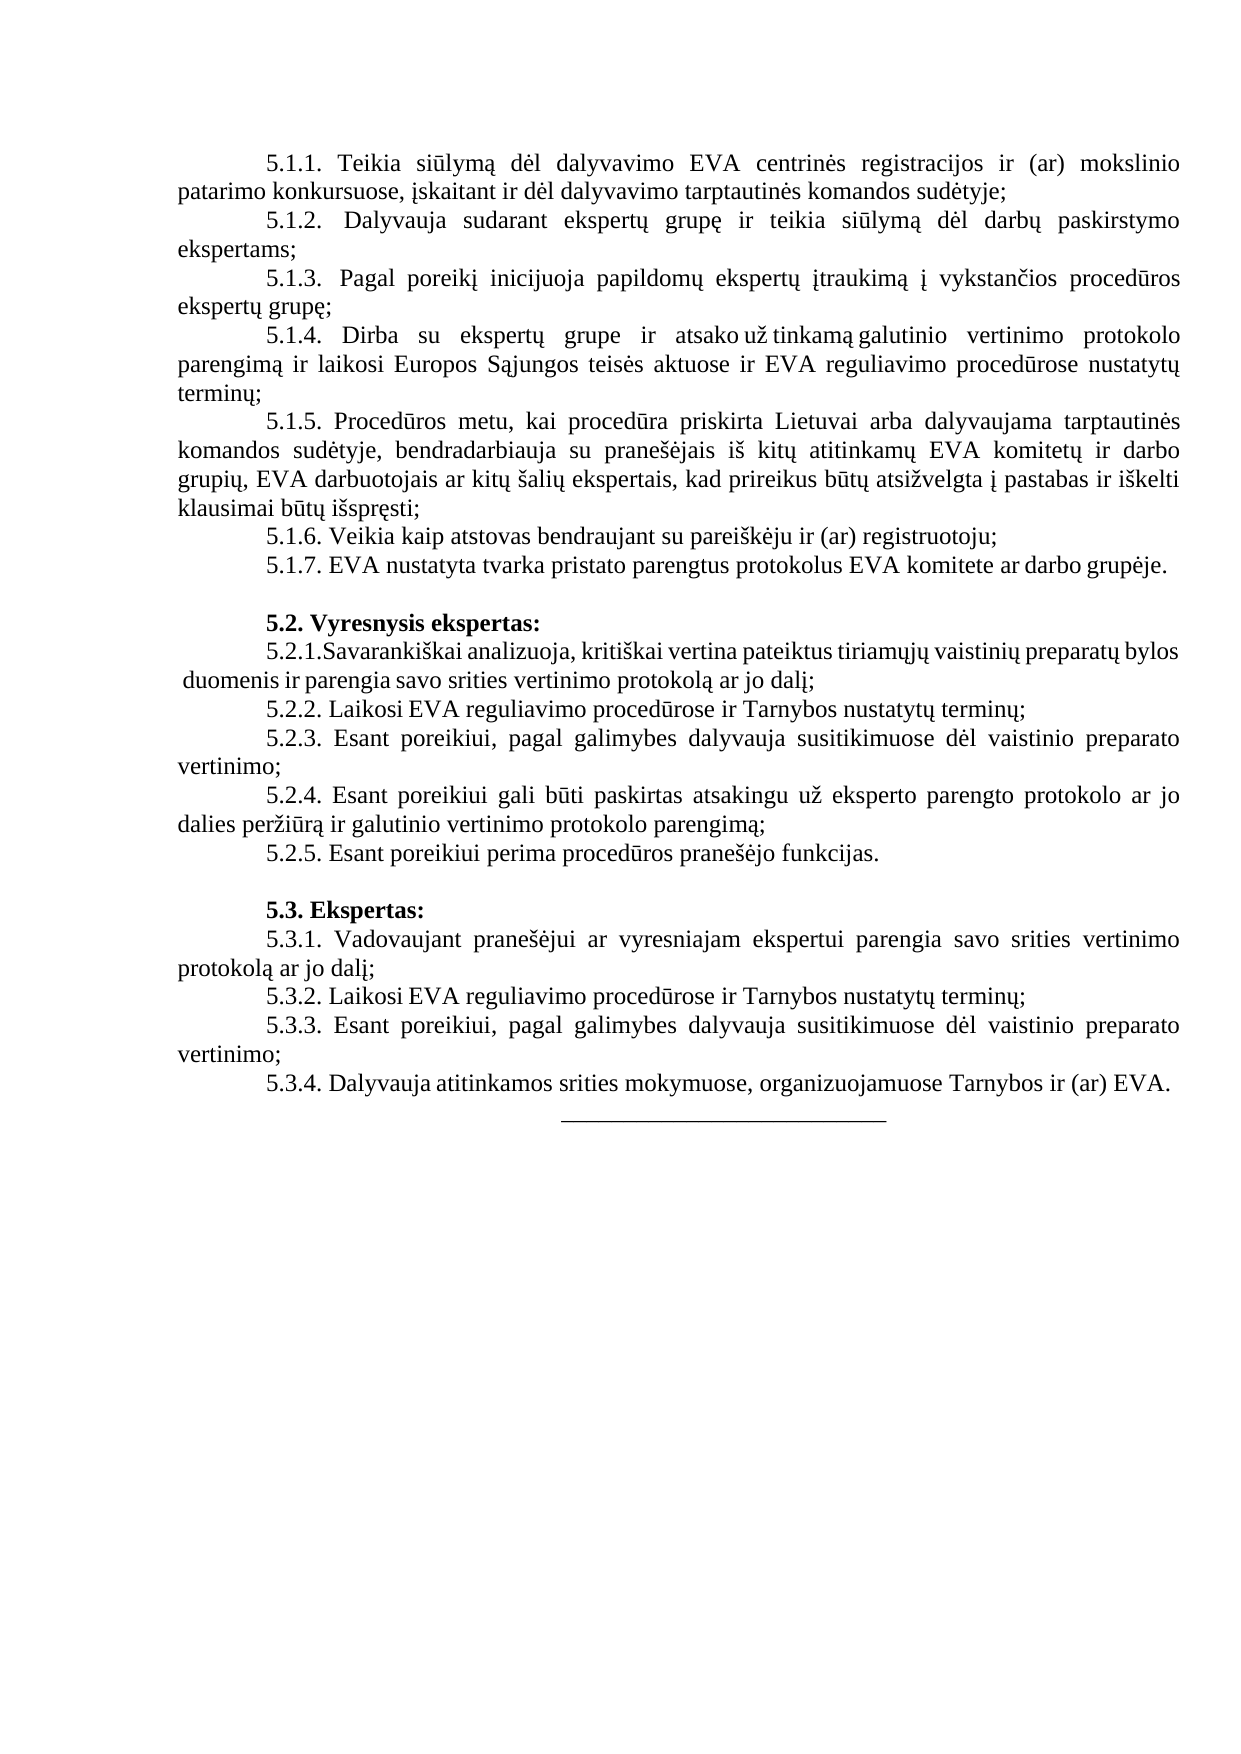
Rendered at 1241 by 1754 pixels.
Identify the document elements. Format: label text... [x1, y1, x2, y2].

text 5.3.2. Laikosi EVA reguliavimo procedūrose ir Tarnybos nustatytų terminų; [177, 981, 1181, 1010]
text 5.2.4. Esant poreikiui gali būti paskirtas atsakingu už eksperto parengto protokolo ar jo dalies peržiūrą ir galutinio vertinimo protokolo parengimą; [177, 780, 1181, 838]
text 5.3.4. Dalyvauja atitinkamos srities mokymuose, organizuojamuose Tarnybos ir (ar) EVA. [177, 1068, 1181, 1096]
text 5.1.1. Teikia siūlymą dėl dalyvavimo EVA centrinės registracijos ir (ar) mokslinio patarimo konkursuose, įskaitant ir dėl dalyvavimo tarptautinės komandos sudėtyje; [177, 148, 1181, 205]
text 5.2.1.Savarankiškai analizuoja, kritiškai vertina pateiktus tiriamųjų vaistinių preparatų bylos duomenis ir parengia savo srities vertinimo protokolą ar jo dalį; [177, 636, 1181, 694]
text 5.1.5. Procedūros metu, kai procedūra priskirta Lietuvai arba dalyvaujama tarptautinės komandos sudėtyje, bendradarbiauja su pranešėjais iš kitų atitinkamų EVA komitetų ir darbo grupių, EVA darbuotojais ar kitų šalių ekspertais, kad prireikus būtų atsižvelgta į pastabas ir iškelti klausimai būtų išspręsti; [177, 406, 1181, 521]
text 5.3.3. Esant poreikiui, pagal galimybes dalyvauja susitikimuose dėl vaistinio preparato vertinimo; [177, 1010, 1181, 1068]
text 5.1.3. Pagal poreikį inicijuoja papildomų ekspertų įtraukimą į vykstančios procedūros ekspertų grupę; [177, 263, 1181, 320]
text 5.3. Ekspertas: [177, 895, 1181, 924]
text 5.1.6. Veikia kaip atstovas bendraujant su pareiškėju ir (ar) registruotoju; [177, 521, 1181, 550]
text 5.2.5. Esant poreikiui perima procedūros pranešėjo funkcijas. [177, 838, 1181, 866]
text 5.1.7. EVA nustatyta tvarka pristato parengtus protokolus EVA komitete ar darbo grupėje. [177, 550, 1181, 579]
text 5.1.4. Dirba su ekspertų grupe ir atsako už tinkamą galutinio vertinimo protokolo parengimą ir laikosi Europos Sąjungos teisės aktuose ir EVA reguliavimo procedūrose nustatytų terminų; [177, 320, 1181, 406]
text 5.2.3. Esant poreikiui, pagal galimybes dalyvauja susitikimuose dėl vaistinio preparato vertinimo; [177, 723, 1181, 780]
text 5.3.1. Vadovaujant pranešėjui ar vyresniajam ekspertui parengia savo srities vertinimo protokolą ar jo dalį; [177, 924, 1181, 981]
text 5.1.2. Dalyvauja sudarant ekspertų grupę ir teikia siūlymą dėl darbų paskirstymo ekspertams; [177, 205, 1181, 263]
text 5.2.2. Laikosi EVA reguliavimo procedūrose ir Tarnybos nustatytų terminų; [177, 694, 1181, 723]
text 5.2. Vyresnysis ekspertas: [177, 608, 1181, 636]
text __________________________ [177, 1096, 1181, 1125]
